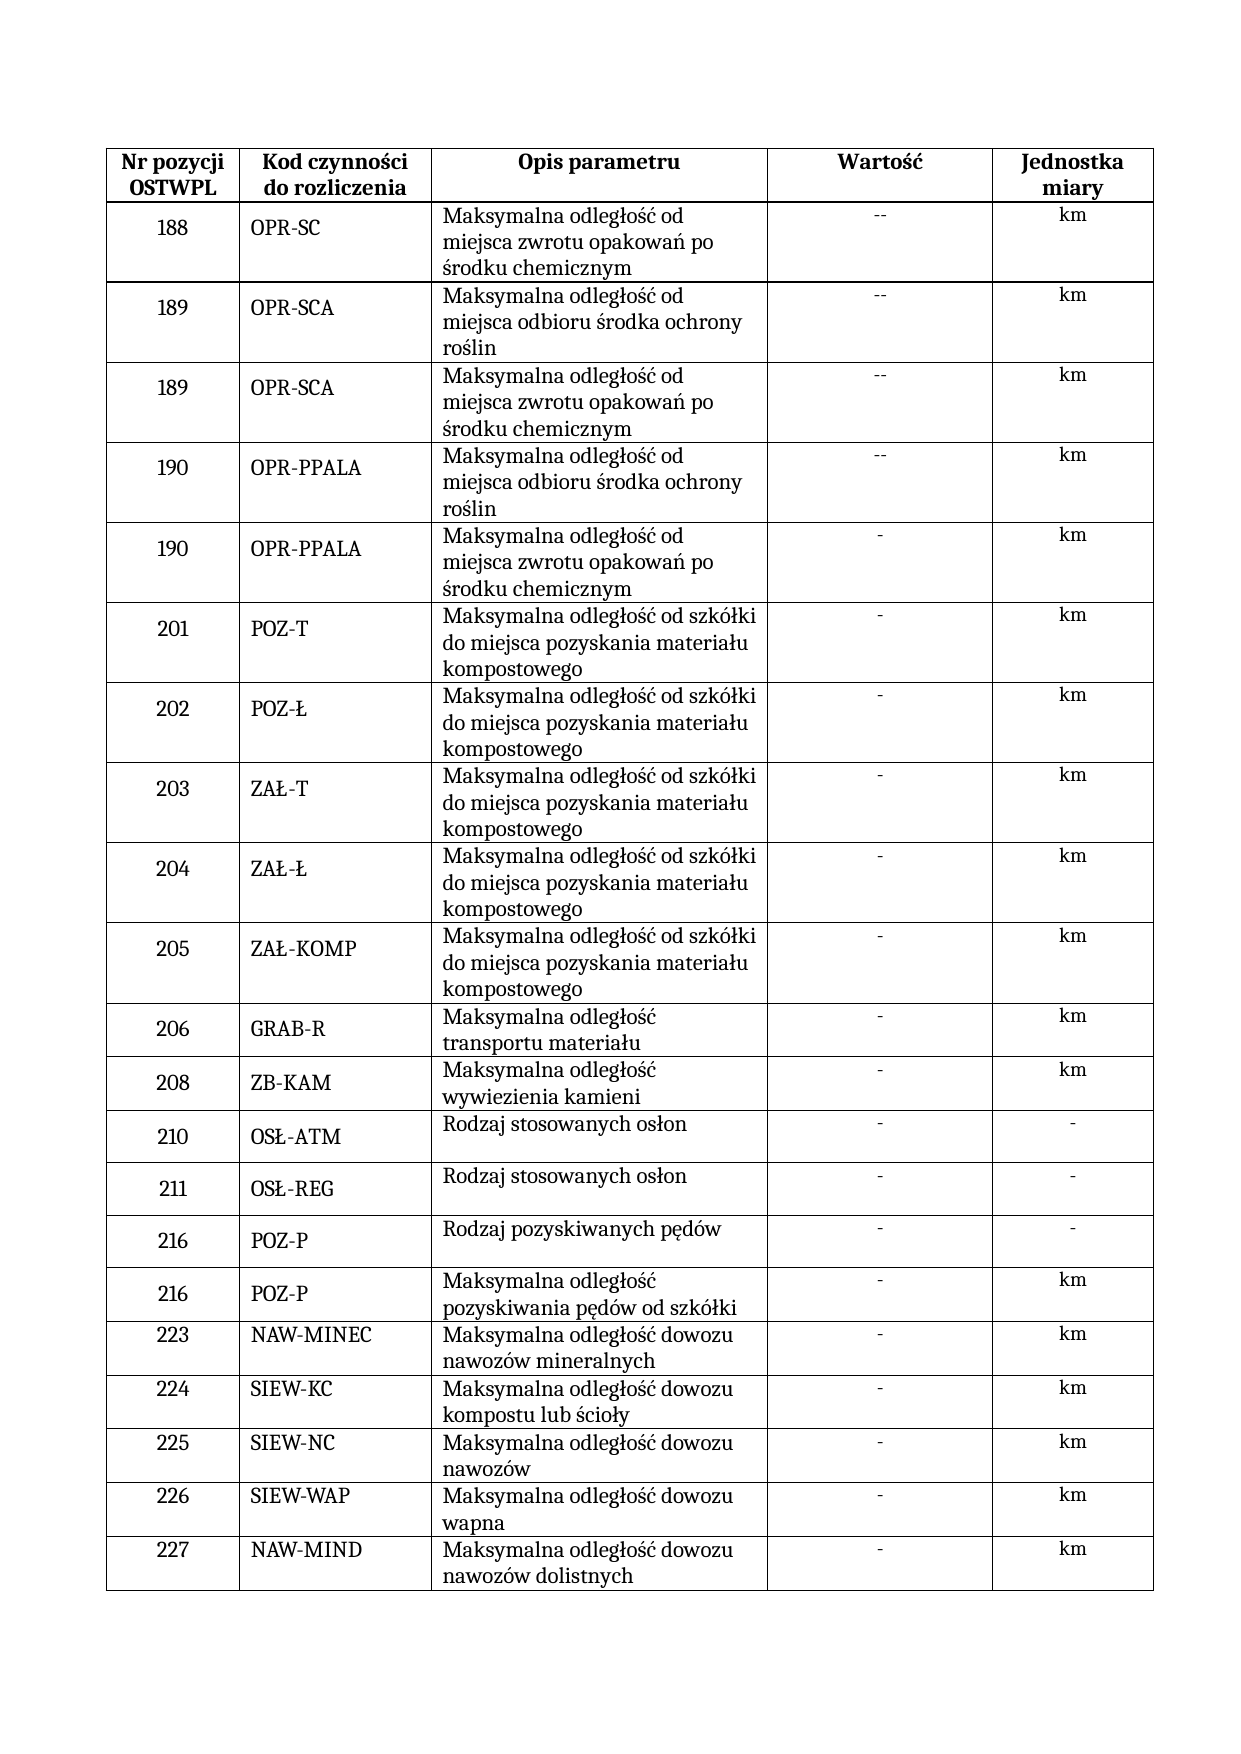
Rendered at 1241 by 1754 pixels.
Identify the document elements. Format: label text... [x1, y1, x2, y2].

table_cell Maksymalna odległość dowozu nawozów [432, 1429, 767, 1482]
table_cell 190 [107, 443, 239, 522]
table_cell Maksymalna odległość od szkółki do miejsca pozyskania materiału kompostowego [432, 763, 767, 842]
table_cell ZAŁ-KOMP [240, 923, 431, 1002]
table_cell Maksymalna odległość od miejsca odbioru środka ochrony roślin [432, 443, 767, 522]
table_cell 206 [107, 1004, 239, 1056]
table_cell - [768, 1216, 992, 1267]
table_cell POZ-P [240, 1268, 431, 1321]
table_cell NAW-MIND [240, 1537, 431, 1589]
table_cell Maksymalna odległość wywiezienia kamieni [432, 1057, 767, 1110]
table_cell km [993, 763, 1153, 842]
table_cell 204 [107, 843, 239, 922]
table_cell - [768, 1537, 992, 1589]
table_cell Rodzaj pozyskiwanych pędów [432, 1216, 767, 1267]
table_header Kod czynności do rozliczenia [240, 149, 431, 201]
table_cell - [768, 1111, 992, 1162]
table_cell Maksymalna odległość od szkółki do miejsca pozyskania materiału kompostowego [432, 603, 767, 682]
table_cell ZB-KAM [240, 1057, 431, 1110]
table_cell OSŁ-REG [240, 1163, 431, 1215]
table_cell km [993, 1057, 1153, 1110]
table_cell km [993, 283, 1153, 362]
table_cell km [993, 1322, 1153, 1374]
table_cell 201 [107, 603, 239, 682]
table_cell - [768, 523, 992, 602]
table_cell Maksymalna odległość pozyskiwania pędów od szkółki [432, 1268, 767, 1321]
table_cell 216 [107, 1268, 239, 1321]
table_cell OSŁ-ATM [240, 1111, 431, 1162]
table_cell 216 [107, 1216, 239, 1267]
table_cell - [768, 923, 992, 1002]
table_cell - [768, 683, 992, 762]
table_cell - [993, 1163, 1153, 1215]
table_cell POZ-Ł [240, 683, 431, 762]
table_cell 224 [107, 1376, 239, 1428]
table_cell km [993, 363, 1153, 442]
table_cell Maksymalna odległość od szkółki do miejsca pozyskania materiału kompostowego [432, 923, 767, 1002]
table_cell SIEW-KC [240, 1376, 431, 1428]
table_cell km [993, 683, 1153, 762]
table_cell Maksymalna odległość dowozu nawozów dolistnych [432, 1537, 767, 1589]
table_cell 205 [107, 923, 239, 1002]
table_cell - [768, 1483, 992, 1536]
table_cell km [993, 923, 1153, 1002]
table_cell 189 [107, 283, 239, 362]
table_cell km [993, 1376, 1153, 1428]
table_cell OPR-PPALA [240, 443, 431, 522]
table_cell NAW-MINEC [240, 1322, 431, 1374]
table_cell SIEW-WAP [240, 1483, 431, 1536]
table_cell 210 [107, 1111, 239, 1162]
table_cell Maksymalna odległość transportu materiału [432, 1004, 767, 1056]
table_cell - [768, 843, 992, 922]
table_cell - [768, 1057, 992, 1110]
table_cell km [993, 1537, 1153, 1589]
table_cell 223 [107, 1322, 239, 1374]
table_cell Maksymalna odległość od szkółki do miejsca pozyskania materiału kompostowego [432, 843, 767, 922]
table_cell ZAŁ-T [240, 763, 431, 842]
table_cell -- [768, 443, 992, 522]
table_cell -- [768, 203, 992, 281]
table_cell 226 [107, 1483, 239, 1536]
table_cell Maksymalna odległość dowozu kompostu lub ścioły [432, 1376, 767, 1428]
table_cell 189 [107, 363, 239, 442]
table_cell - [768, 763, 992, 842]
table_cell - [768, 1429, 992, 1482]
table_cell - [768, 1004, 992, 1056]
table_cell OPR-SCA [240, 283, 431, 362]
table_cell Maksymalna odległość dowozu wapna [432, 1483, 767, 1536]
table_cell 227 [107, 1537, 239, 1589]
table_cell - [768, 603, 992, 682]
table_cell km [993, 1268, 1153, 1321]
table_cell OPR-PPALA [240, 523, 431, 602]
table_cell Maksymalna odległość od miejsca zwrotu opakowań po środku chemicznym [432, 203, 767, 281]
table_cell GRAB-R [240, 1004, 431, 1056]
table_cell SIEW-NC [240, 1429, 431, 1482]
table_cell - [768, 1268, 992, 1321]
table_cell OPR-SC [240, 203, 431, 281]
table_cell OPR-SCA [240, 363, 431, 442]
table_header Jednostka miary [993, 149, 1153, 201]
table_cell km [993, 1429, 1153, 1482]
table_cell km [993, 203, 1153, 281]
table_cell POZ-P [240, 1216, 431, 1267]
table_cell 188 [107, 203, 239, 281]
table_cell km [993, 603, 1153, 682]
table_cell 202 [107, 683, 239, 762]
table_cell - [768, 1322, 992, 1374]
table_cell Rodzaj stosowanych osłon [432, 1111, 767, 1162]
table_cell km [993, 1004, 1153, 1056]
table_cell km [993, 443, 1153, 522]
table_cell -- [768, 363, 992, 442]
table_cell Maksymalna odległość od miejsca zwrotu opakowań po środku chemicznym [432, 523, 767, 602]
table_cell Rodzaj stosowanych osłon [432, 1163, 767, 1215]
table_header Nr pozycji OSTWPL [107, 149, 239, 201]
table_cell 211 [107, 1163, 239, 1215]
table_cell ZAŁ-Ł [240, 843, 431, 922]
table_cell 208 [107, 1057, 239, 1110]
table_cell Maksymalna odległość dowozu nawozów mineralnych [432, 1322, 767, 1374]
table_cell 203 [107, 763, 239, 842]
table_cell km [993, 843, 1153, 922]
table_cell km [993, 1483, 1153, 1536]
table_header Wartość [768, 149, 992, 201]
table_cell POZ-T [240, 603, 431, 682]
table_cell - [993, 1111, 1153, 1162]
table_cell - [993, 1216, 1153, 1267]
table_cell - [768, 1163, 992, 1215]
table_cell -- [768, 283, 992, 362]
table_header Opis parametru [432, 149, 767, 201]
table_cell Maksymalna odległość od miejsca odbioru środka ochrony roślin [432, 283, 767, 362]
table_cell Maksymalna odległość od miejsca zwrotu opakowań po środku chemicznym [432, 363, 767, 442]
table_cell Maksymalna odległość od szkółki do miejsca pozyskania materiału kompostowego [432, 683, 767, 762]
table_cell - [768, 1376, 992, 1428]
table_cell 225 [107, 1429, 239, 1482]
table_cell km [993, 523, 1153, 602]
table_cell 190 [107, 523, 239, 602]
